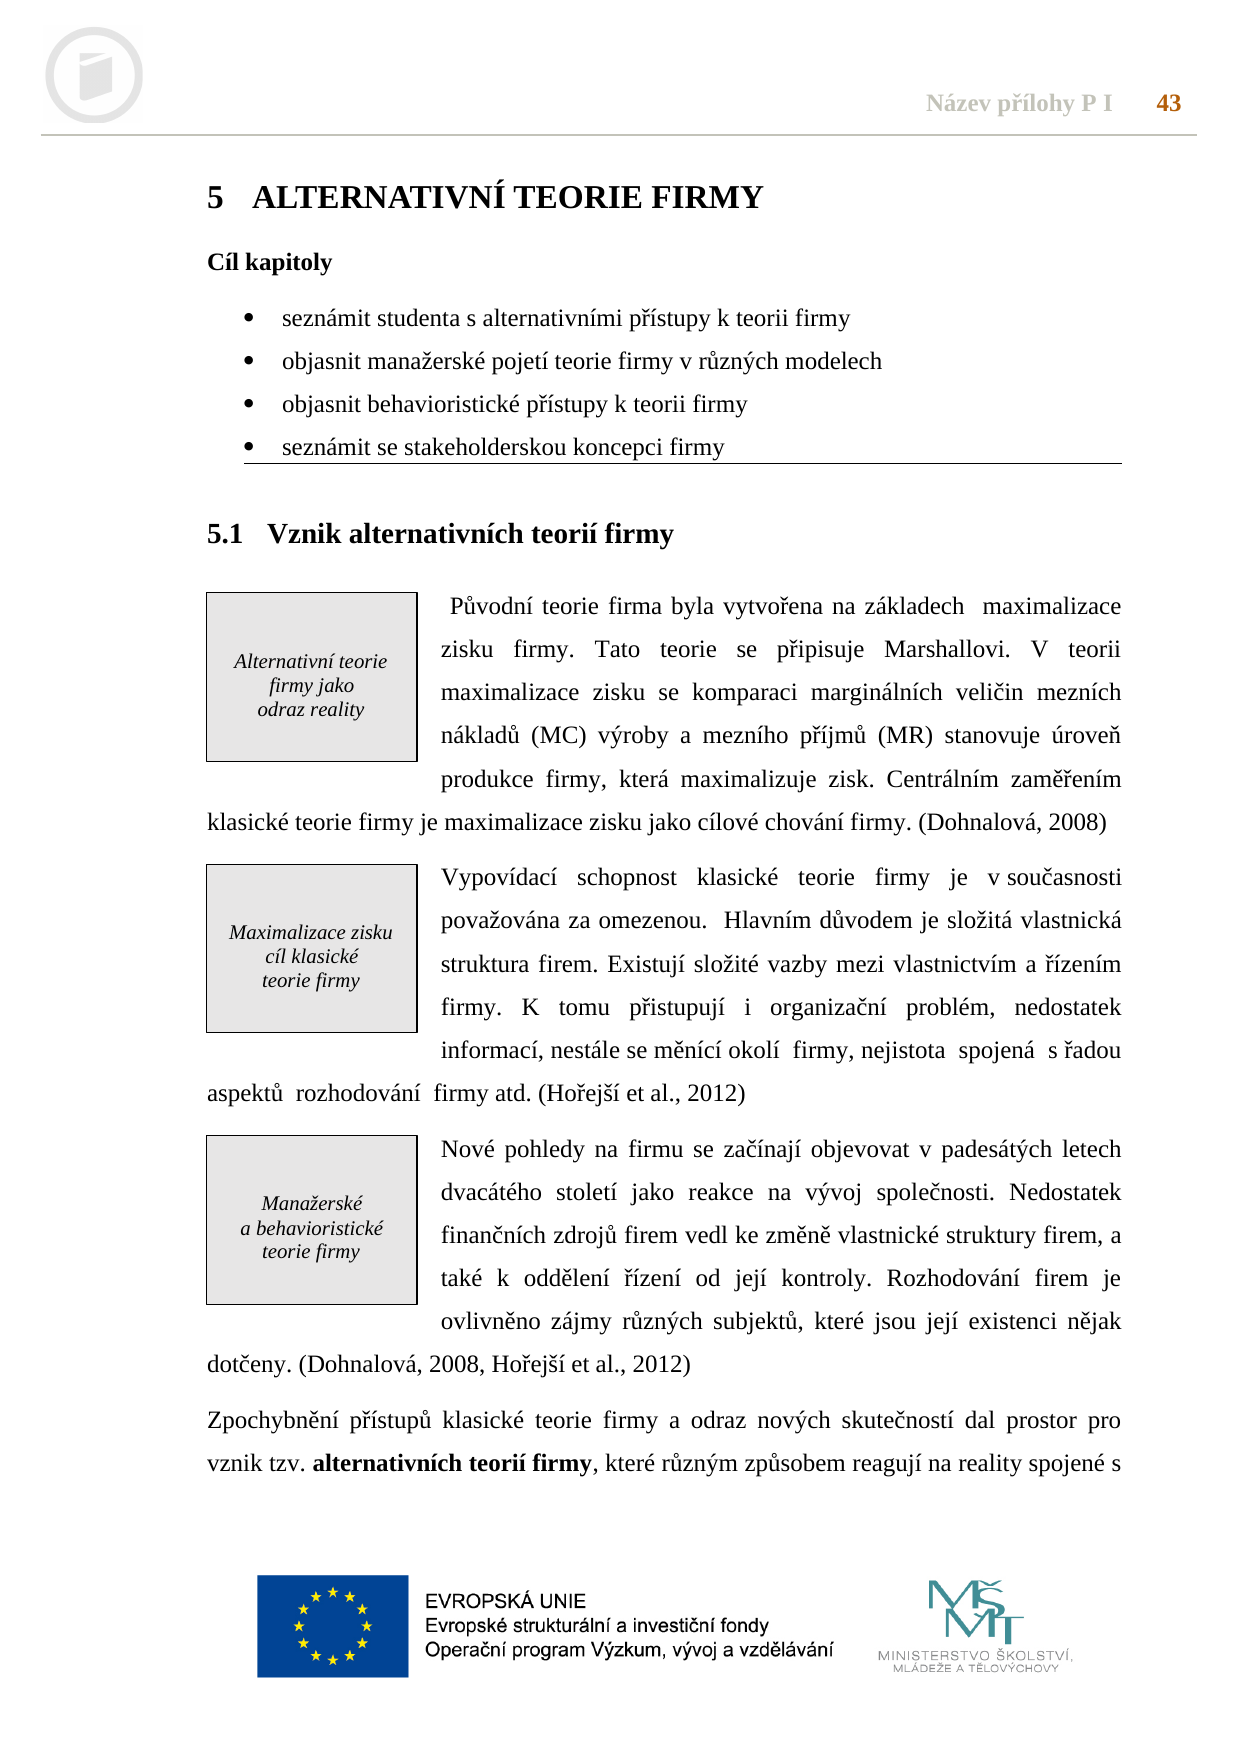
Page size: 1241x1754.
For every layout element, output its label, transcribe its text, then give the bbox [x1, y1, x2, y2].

list objasnit behavioristické přístupy k teorii firmy [244, 389, 1122, 418]
list objasnit manažerské pojetí teorie firmy v různých modelech [244, 346, 1122, 375]
list seznámit se stakeholderskou koncepci firmy [244, 432, 1122, 463]
subtitle Alternativní teorie firmy [207, 177, 1122, 216]
list seznámit studenta s alternativními přístupy k teorii firmy [244, 303, 1122, 332]
text Vypovídací schopnost klasické teorie firmy je v současnosti považována za omezenou. Hlavním důvodem je složitá vlastnická struktura firem. Existují složité vazby mezi vlastnictvím a řízením firmy. K tomu přistupují i organizační problém, nedostatek informací, nestále se měnící okolí firmy, nejistota spojená s řadou aspektů rozhodování firmy atd. (Hořejší et al., 2012) [207, 862, 1122, 1107]
subtitle Vznik alternativních teorií firmy [207, 516, 1122, 549]
text Nové pohledy na firmu se začínají objevovat v padesátých letech dvacátého století jako reakce na vývoj společnosti. Nedostatek finančních zdrojů firem vedl ke změně vlastnické struktury firem, a také k oddělení řízení od její kontroly. Rozhodování firem je ovlivněno zájmy různých subjektů, které jsou její existenci nějak dotčeny. (Dohnalová, 2008, Hořejší et al., 2012) [207, 1134, 1122, 1378]
text Původní teorie firma byla vytvořena na základech maximalizace zisku firmy. Tato teorie se připisuje Marshallovi. V teorii maximalizace zisku se komparaci marginálních veličin mezních nákladů (MC) výroby a mezního příjmů (MR) stanovuje úroveň produkce firmy, která maximalizuje zisk. Centrálním zaměřením klasické teorie firmy je maximalizace zisku jako cílové chování firmy. (Dohnalová, 2008) [207, 591, 1122, 836]
text Cíl kapitoly [207, 247, 1122, 276]
picture [206, 1524, 1123, 1728]
